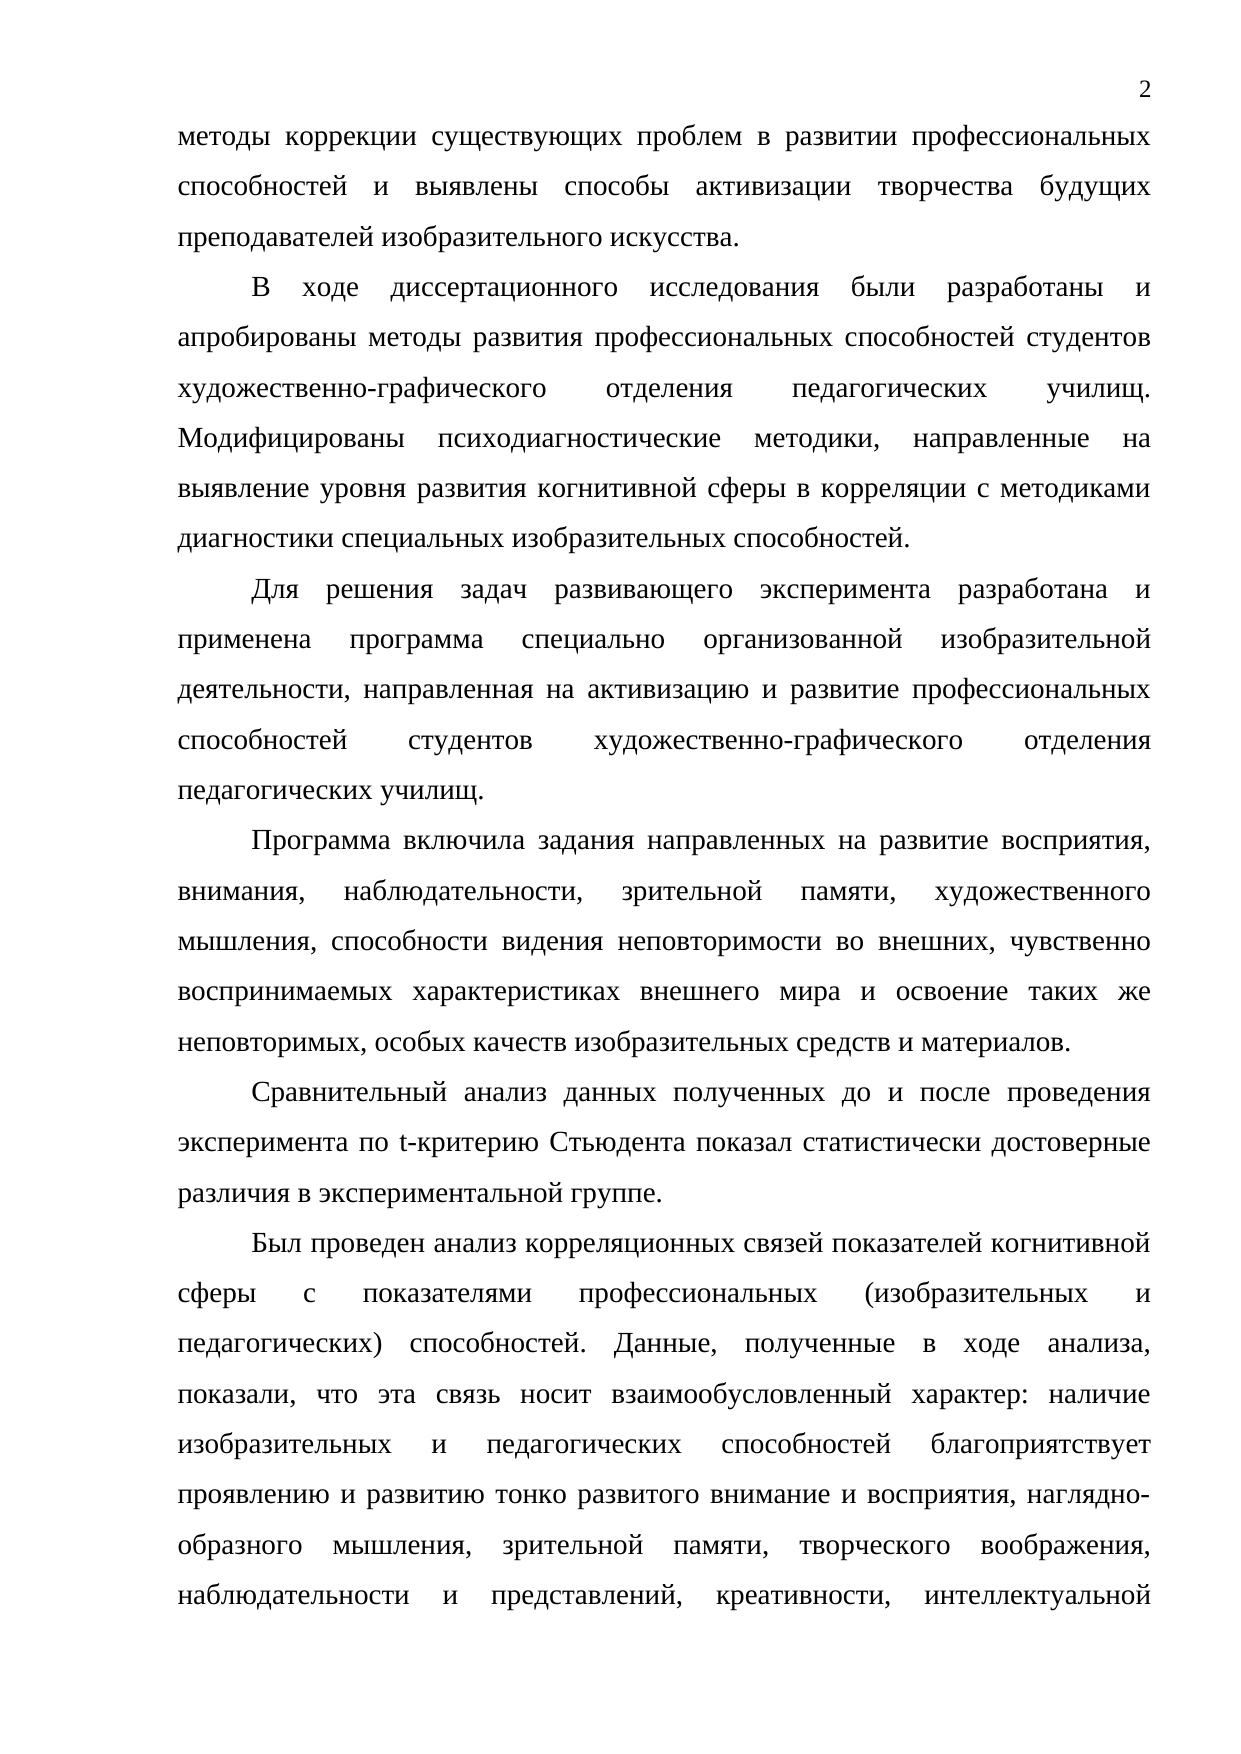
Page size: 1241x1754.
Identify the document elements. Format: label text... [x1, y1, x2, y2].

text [177, 1225, 1152, 1611]
text Программа включила задания направленных на развитие восприятия, внимания, наблюдательности, зрительной памяти, художественного мышления, способности видения неповторимости во внешних, чувственно воспринимаемых характеристиках внешнего мира и освоение таких же неповторимых, особых качеств изобразительных средств и материалов. [177, 822, 1152, 1057]
text Сравнительный анализ данных полученных до и после проведения эксперимента по t-критерию Стьюдента показал статистически достоверные различия в экспериментальной группе. [177, 1074, 1152, 1208]
text В ходе диссертационного исследования были разработаны и апробированы методы развития профессиональных способностей студентов художественно-графического отделения педагогических училищ. Модифицированы психодиагностические методики, направленные на выявление уровня развития когнитивной сферы в корреляции с методиками диагностики специальных изобразительных способностей. [177, 269, 1152, 554]
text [177, 118, 1152, 252]
text Для решения задач развивающего эксперимента разработана и применена программа специально организованной изобразительной деятельности, направленная на активизацию и развитие профессиональных способностей студентов художественно-графического отделения педагогических училищ. [177, 571, 1152, 806]
